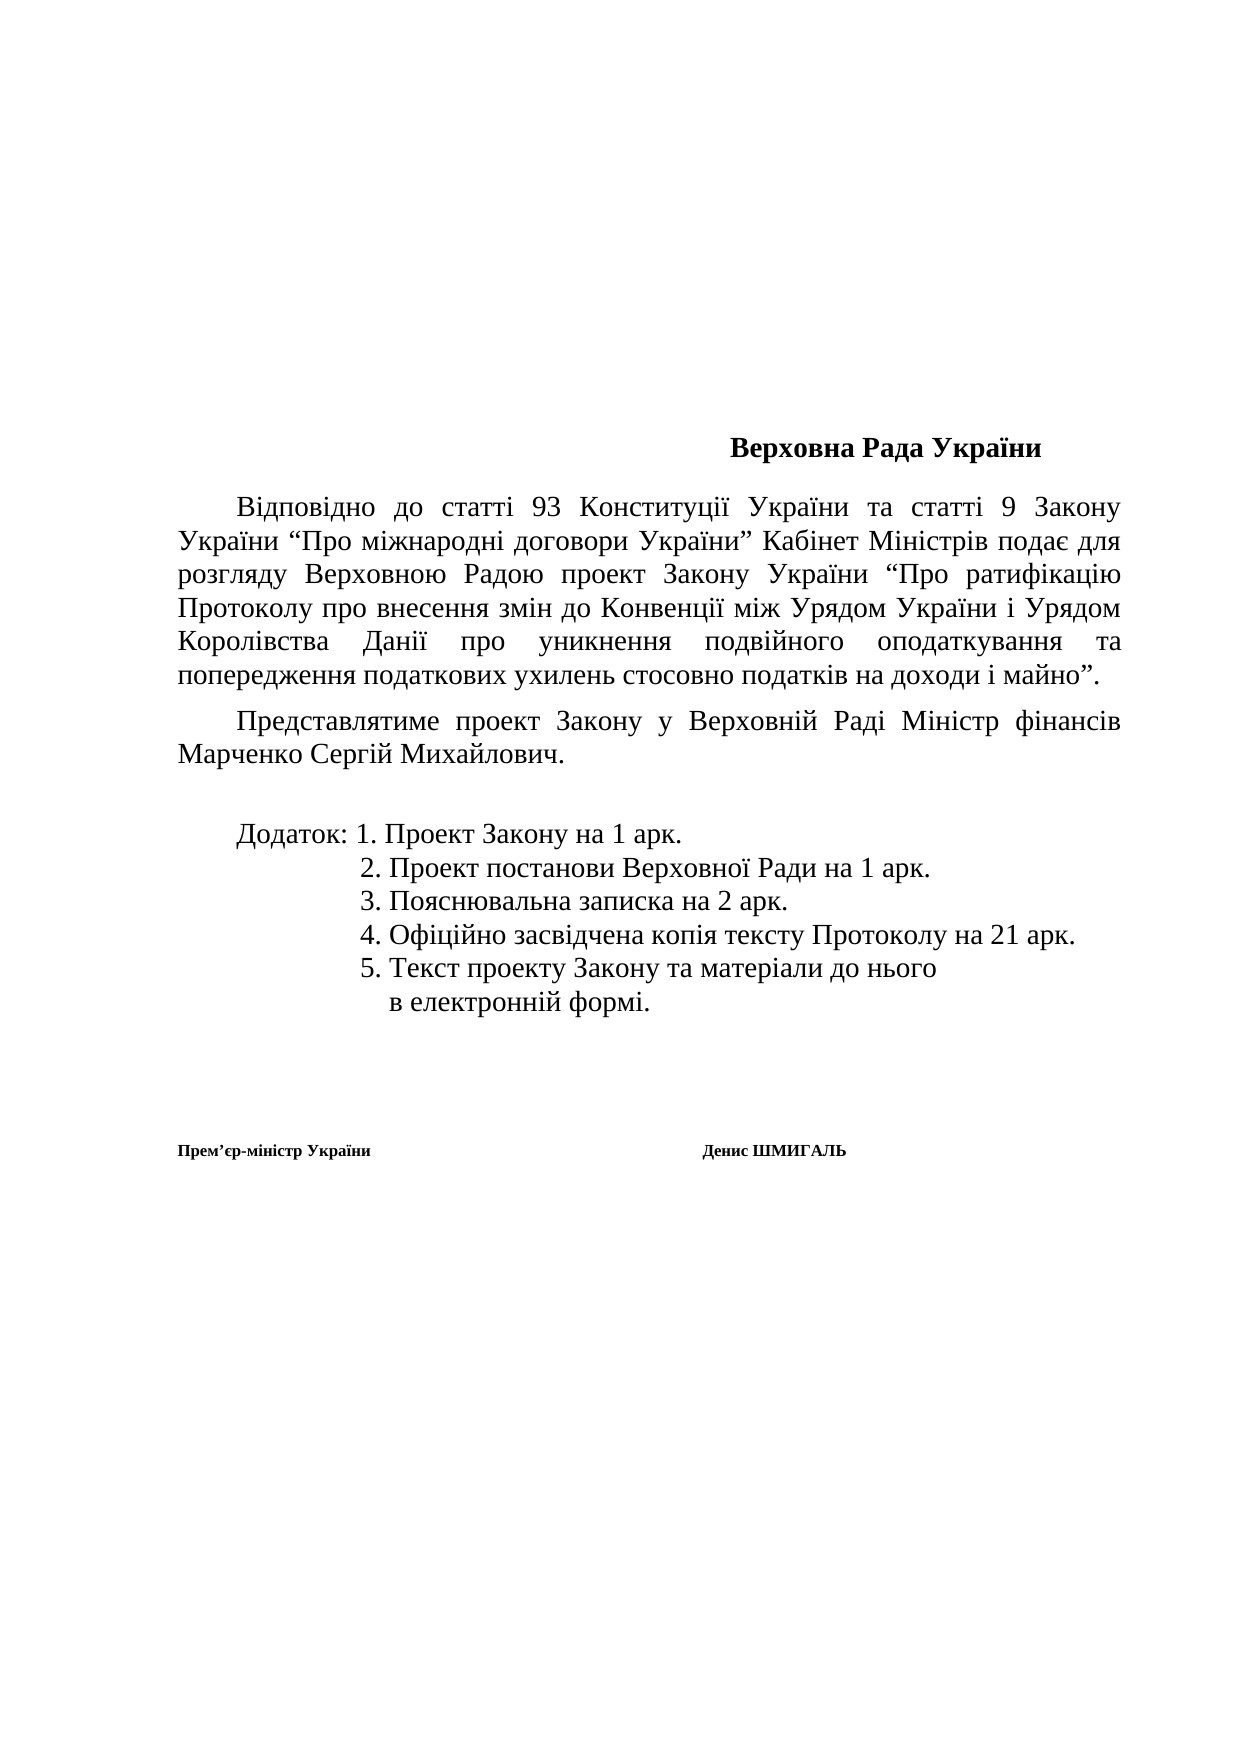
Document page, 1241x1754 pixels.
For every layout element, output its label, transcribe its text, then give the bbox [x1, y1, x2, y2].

text 5. Текст проекту Закону та матеріали до нього [360, 950, 1122, 984]
text Відповідно до статті 93 Конституції України та статті 9 Закону України “Про міжнародні договори України” Кабінет Міністрів подає для розгляду Верховною Радою проект Закону України “Про ратифікацію Протоколу про внесення змін до Конвенції між Урядом України і Урядом Королівства Данії про уникнення подвійного оподаткування та попередження податкових ухилень стосовно податків на доходи і майно”. [177, 489, 1122, 690]
text Представлятиме проект Закону у Верховній Раді Міністр фінансів Марченко Сергій Михайлович. [177, 703, 1122, 770]
text 4. Офіційно засвідчена копія тексту Протоколу на 21 арк. [360, 917, 1122, 950]
text Верховна Рада України [650, 431, 1122, 464]
text Додаток: 1. Проект Закону на 1 арк. [177, 816, 1122, 850]
text в електронній формі. [360, 984, 1122, 1017]
text 2. Проект постанови Верховної Ради на 1 арк. [360, 850, 1122, 883]
text Прем’єр-міністр України Денис ШМИГАЛЬ [177, 1127, 1122, 1160]
text 3. Пояснювальна записка на 2 арк. [360, 883, 1122, 917]
